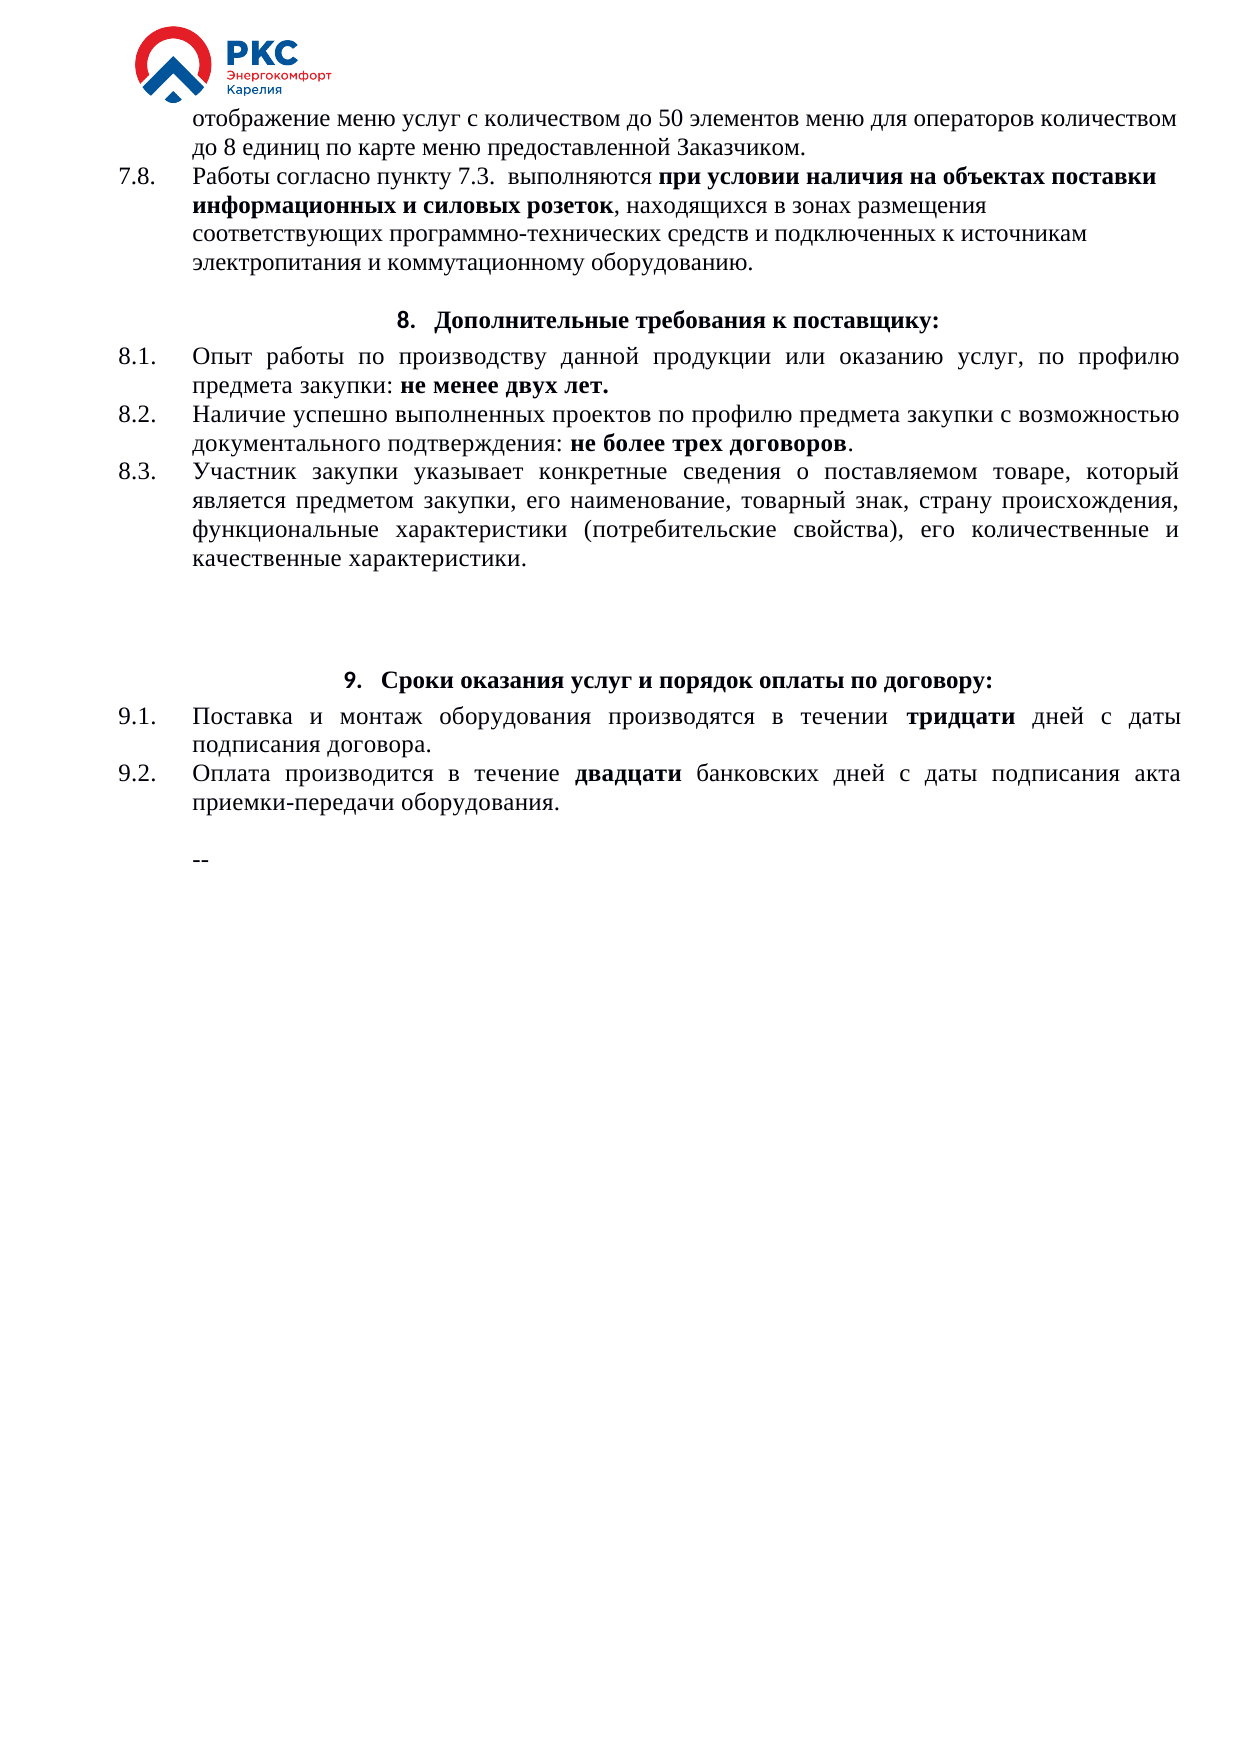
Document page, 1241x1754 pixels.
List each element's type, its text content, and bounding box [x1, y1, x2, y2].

list Оплата производится в течение двадцати банковских дней с даты подписания акта приемки-передачи оборудования. [118, 758, 1181, 816]
list Сроки оказания услуг и порядок оплаты по договору: [156, 664, 1181, 694]
list Поставка и монтаж оборудования производятся в течении тридцати дней с даты подписания договора. [118, 701, 1181, 758]
list Работы согласно пункту 7.3. выполняются при условии наличия на объектах поставки информационных и силовых розеток, находящихся в зонах размещения соответствующих программно-технических средств и подключенных к источникам электропитания и коммутационному оборудованию. [118, 161, 1181, 276]
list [118, 103, 1181, 161]
list Опыт работы по производству данной продукции или оказанию услуг, по профилю предмета закупки: не менее двух лет. [118, 341, 1181, 399]
list Участник закупки указывает конкретные сведения о поставляемом товаре, который является предметом закупки, его наименование, товарный знак, страну происхождения, функциональные характеристики (потребительские свойства), его количественные и качественные характеристики. [118, 456, 1181, 571]
picture [115, 6, 344, 123]
text -- [192, 844, 1181, 873]
list Наличие успешно выполненных проектов по профилю предмета закупки с возможностью документального подтверждения: не более трех договоров. [118, 399, 1181, 456]
list Дополнительные требования к поставщику: [156, 305, 1181, 335]
